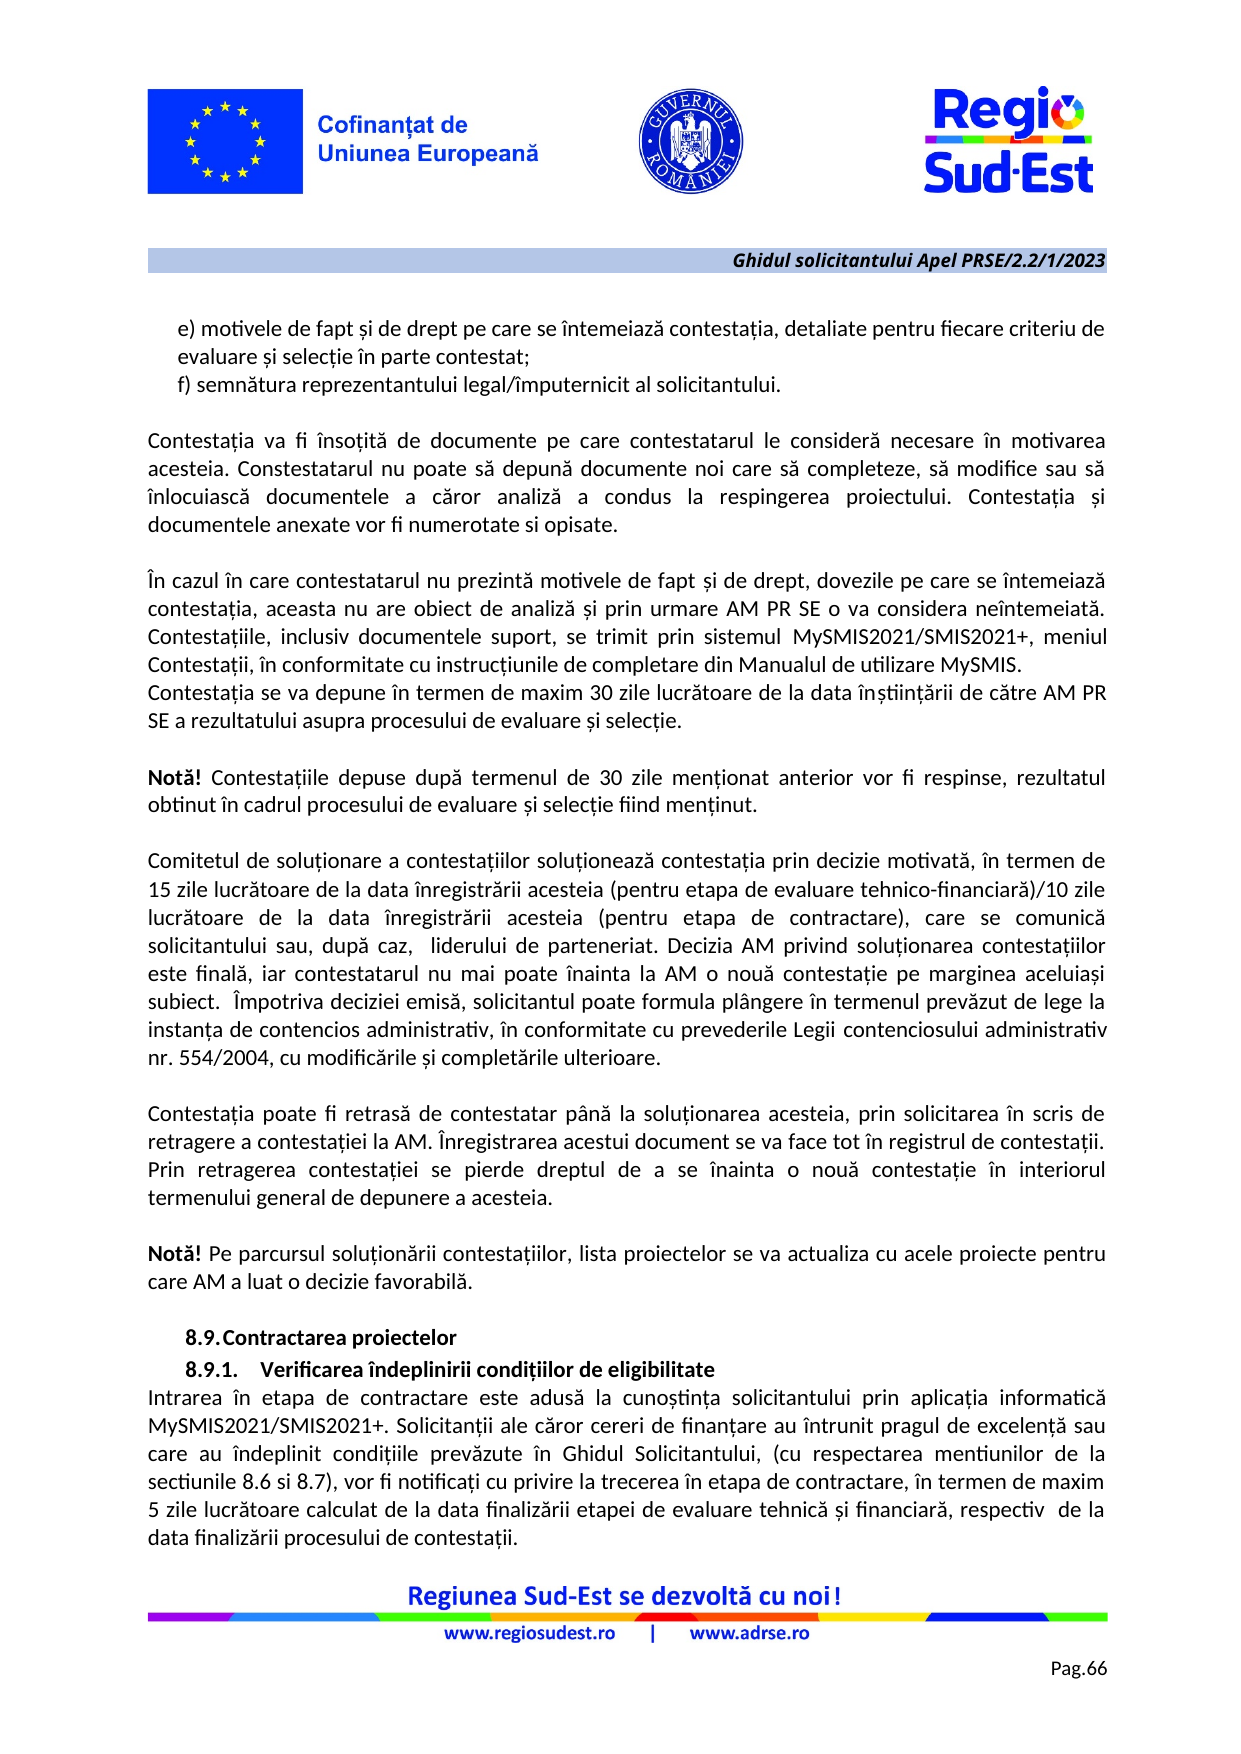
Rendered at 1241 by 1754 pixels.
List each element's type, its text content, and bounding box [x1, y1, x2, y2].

text Intrarea în etapa de contractare este adusă la cunoștința solicitantului prin aplicația informatică MySMIS2021/SMIS2021+. Solicitanții ale căror cereri de finanțare au întrunit pragul de excelență sau care au îndeplinit condițiile prevăzute în Ghidul Solicitantului, (cu respectarea mentiunilor de la sectiunile 8.6 si 8.7), vor fi notificați cu privire la trecerea în etapa de contractare, în termen de maxim 5 zile lucrătoare calculat de la data finalizării etapei de evaluare tehnică și financiară, respectiv de la data finalizării procesului de contestații. [148, 1383, 1107, 1551]
text Notă! Pe parcursul soluționării contestațiilor, lista proiectelor se va actualiza cu acele proiecte pentru care AM a luat o decizie favorabilă. [148, 1239, 1107, 1295]
text În cazul în care contestatarul nu prezintă motivele de fapt şi de drept, dovezile pe care se întemeiază contestaţia, aceasta nu are obiect de analiză și prin urmare AM PR SE o va considera neîntemeiată. Contestaţiile, inclusiv documentele suport, se trimit prin sistemul MySMIS2021/SMIS2021+, meniul Contestații, în conformitate cu instrucțiunile de completare din Manualul de utilizare MySMIS. [148, 566, 1107, 678]
picture [147, 86, 1093, 195]
text Contestaţia se va depune în termen de maxim 30 zile lucrătoare de la data înştiinţării de către AM PR SE a rezultatului asupra procesului de evaluare și selecție. [148, 678, 1107, 734]
text Contestația va fi însoțită de documente pe care contestatarul le consideră necesare în motivarea acesteia. Constestatarul nu poate să depună documente noi care să completeze, să modifice sau să înlocuiască documentele a căror analiză a condus la respingerea proiectului. Contestația și documentele anexate vor fi numerotate si opisate. [148, 426, 1107, 538]
picture [147, 1586, 1108, 1643]
text Notă! Contestațiile depuse după termenul de 30 zile menționat anterior vor fi respinse, rezultatul obtinut în cadrul procesului de evaluare şi selecţie fiind menţinut. [148, 763, 1107, 819]
subtitle Contractarea proiectelor [185, 1323, 1107, 1351]
text Comitetul de soluționare a contestațiilor soluționează contestația prin decizie motivată, în termen de 15 zile lucrătoare de la data înregistrării acesteia (pentru etapa de evaluare tehnico-financiară)/10 zile lucrătoare de la data înregistrării acesteia (pentru etapa de contractare), care se comunică solicitantului sau, după caz, liderului de parteneriat. Decizia AM privind soluționarea contestațiilor este finală, iar contestatarul nu mai poate înainta la AM o nouă contestație pe marginea aceluiași subiect. Împotriva deciziei emisă, solicitantul poate formula plângere în termenul prevăzut de lege la instanța de contencios administrativ, în conformitate cu prevederile Legii contenciosului administrativ nr. 554/2004, cu modificările și completările ulterioare. [148, 847, 1107, 1071]
text f) semnătura reprezentantului legal/împuternicit al solicitantului. [177, 370, 1107, 398]
subtitle Verificarea îndeplinirii condițiilor de eligibilitate [185, 1355, 1107, 1383]
text e) motivele de fapt și de drept pe care se întemeiază contestația, detaliate pentru fiecare criteriu de evaluare și selecție în parte contestat; [177, 314, 1107, 370]
text Contestația poate fi retrasă de contestatar până la soluționarea acesteia, prin solicitarea în scris de retragere a contestației la AM. Înregistrarea acestui document se va face tot în registrul de contestații. Prin retragerea contestației se pierde dreptul de a se înainta o nouă contestație în interiorul termenului general de depunere a acesteia. [148, 1099, 1107, 1211]
